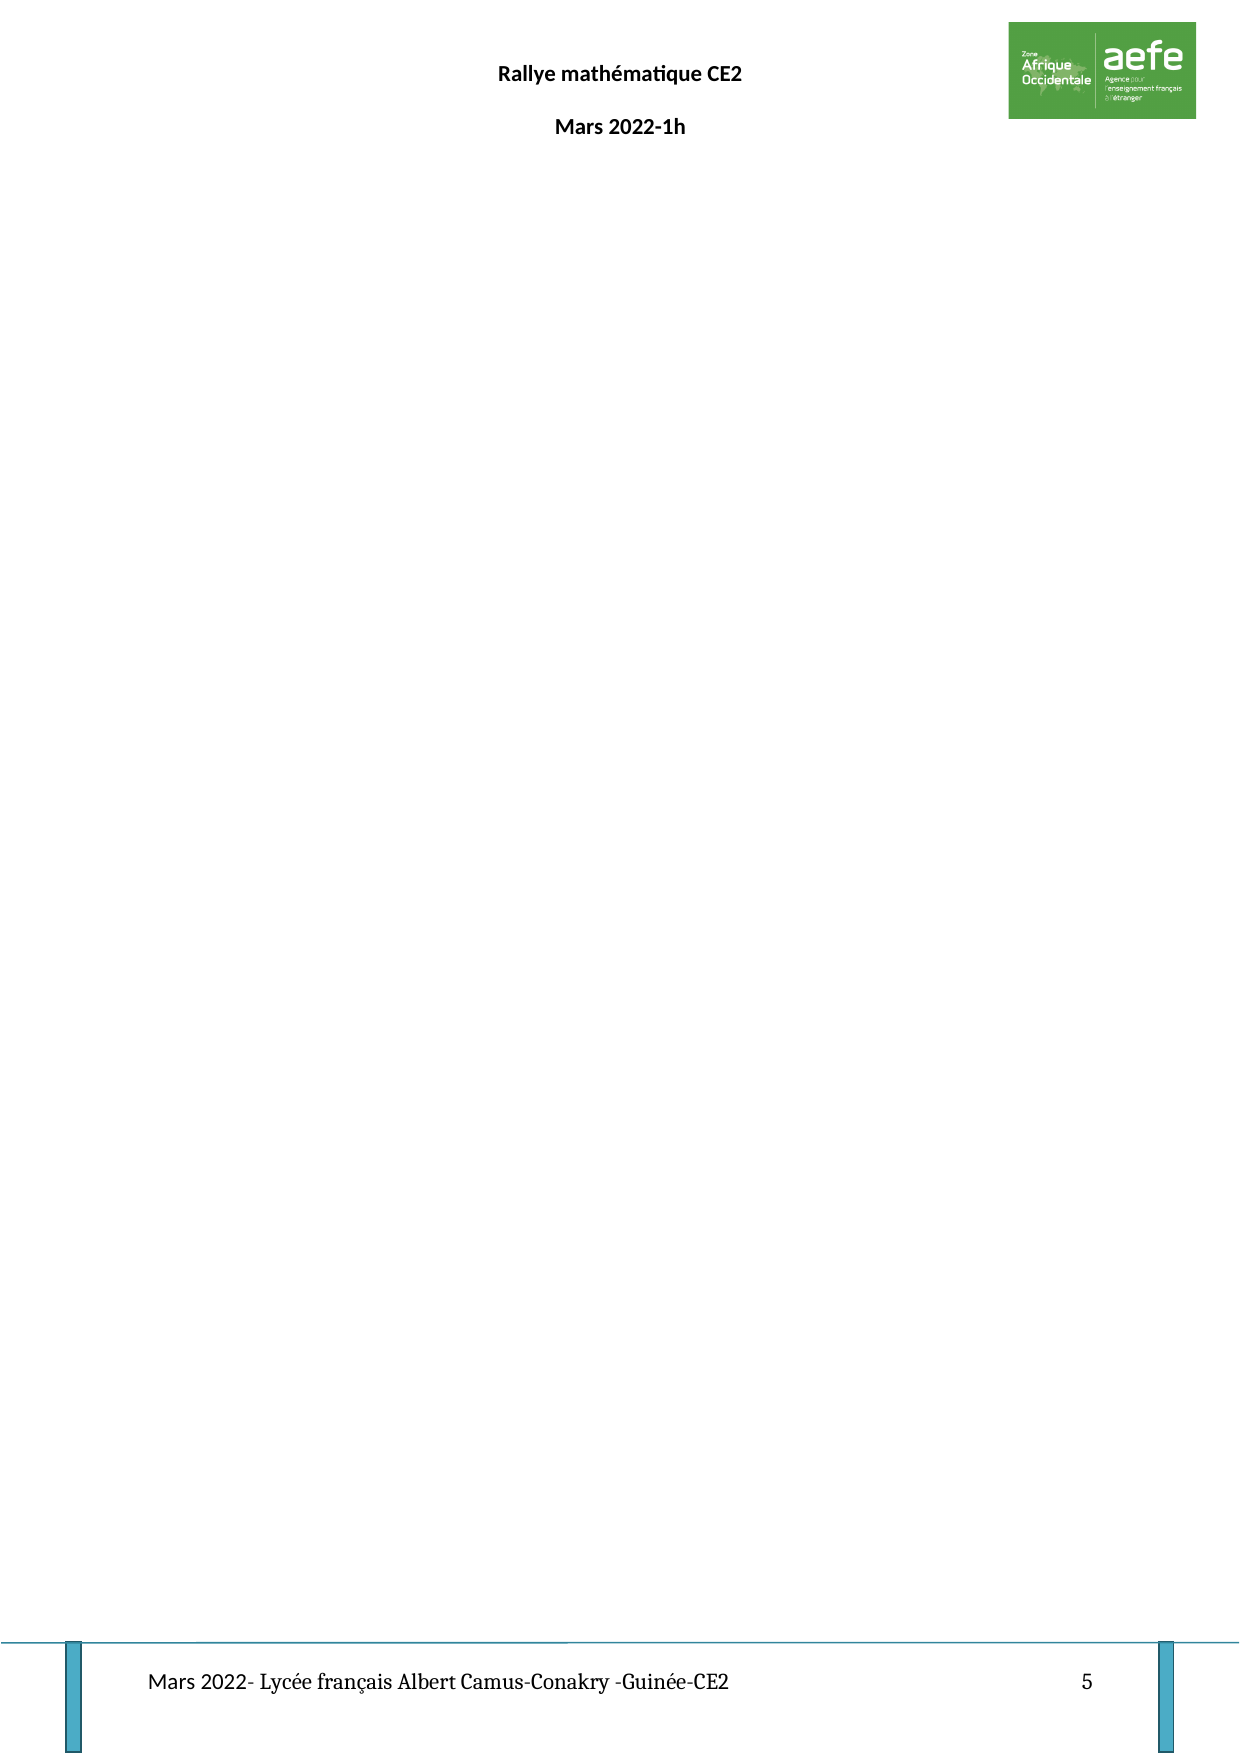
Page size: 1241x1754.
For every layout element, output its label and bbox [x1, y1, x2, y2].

picture [1008, 22, 1197, 119]
